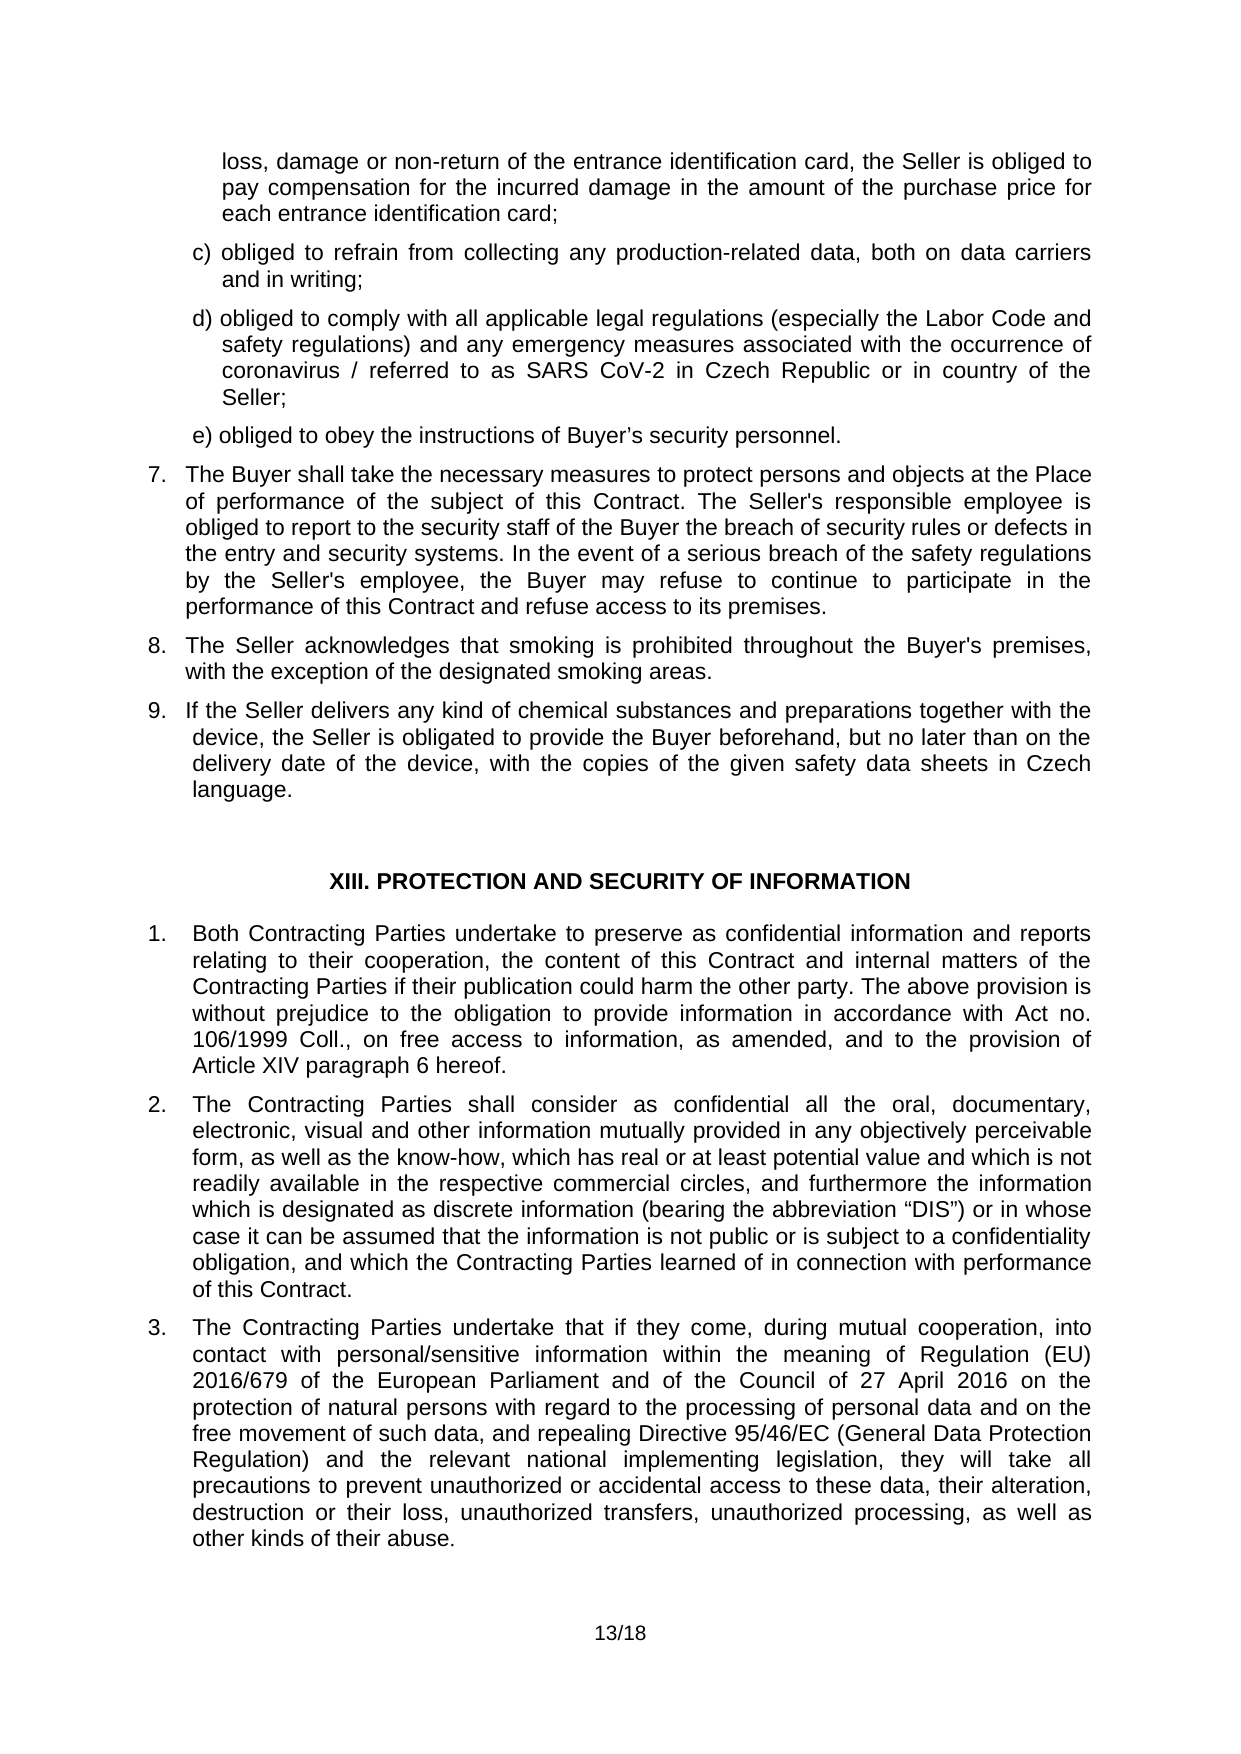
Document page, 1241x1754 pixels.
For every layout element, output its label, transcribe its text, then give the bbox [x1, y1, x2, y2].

text XIII. PROTECTION AND SECURITY OF INFORMATION [148, 868, 1092, 894]
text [192, 148, 1092, 227]
list The Contracting Parties shall consider as confidential all the oral, documentary, electronic, visual and other information mutually provided in any objectively perceivable form, as well as the know-how, which has real or at least potential value and which is not readily available in the respective commercial circles, and furthermore the information which is designated as discrete information (bearing the abbreviation “DIS”) or in whose case it can be assumed that the information is not public or is subject to a confidentiality obligation, and which the Contracting Parties learned of in connection with performance of this Contract. [148, 1091, 1092, 1302]
text c) obliged to refrain from collecting any production-related data, both on data carriers and in writing; [192, 239, 1092, 292]
text 1. Both Contracting Parties undertake to preserve as confidential information and reports relating to their cooperation, the content of this Contract and internal matters of the Contracting Parties if their publication could harm the other party. The above provision is without prejudice to the obligation to provide information in accordance with Act no. 106/1999 Coll., on free access to information, as amended, and to the provision of Article XIV paragraph 6 hereof. [148, 920, 1092, 1078]
text e) obliged to obey the instructions of Buyer’s security personnel. [192, 422, 1092, 449]
list The Seller acknowledges that smoking is prohibited throughout the Buyer's premises, with the exception of the designated smoking areas. [148, 632, 1092, 684]
list The Buyer shall take the necessary measures to protect persons and objects at the Place of performance of the subject of this Contract. The Seller's responsible employee is obliged to report to the security staff of the Buyer the breach of security rules or defects in the entry and security systems. In the event of a serious breach of the safety regulations by the Seller's employee, the Buyer may refuse to continue to participate in the performance of this Contract and refuse access to its premises. [148, 461, 1092, 619]
text d) obliged to comply with all applicable legal regulations (especially the Labor Code and safety regulations) and any emergency measures associated with the occurrence of coronavirus / referred to as SARS CoV-2 in Czech Republic or in country of the Seller; [192, 304, 1092, 410]
list If the Seller delivers any kind of chemical substances and preparations together with the device, the Seller is obligated to provide the Buyer beforehand, but no later than on the delivery date of the device, with the copies of the given safety data sheets in Czech language. [148, 697, 1092, 802]
list The Contracting Parties undertake that if they come, during mutual cooperation, into contact with personal/sensitive information within the meaning of Regulation (EU) 2016/679 of the European Parliament and of the Council of 27 April 2016 on the protection of natural persons with regard to the processing of personal data and on the free movement of such data, and repealing Directive 95/46/EC (General Data Protection Regulation) and the relevant national implementing legislation, they will take all precautions to prevent unauthorized or accidental access to these data, their alteration, destruction or their loss, unauthorized transfers, unauthorized processing, as well as other kinds of their abuse. [148, 1314, 1092, 1552]
